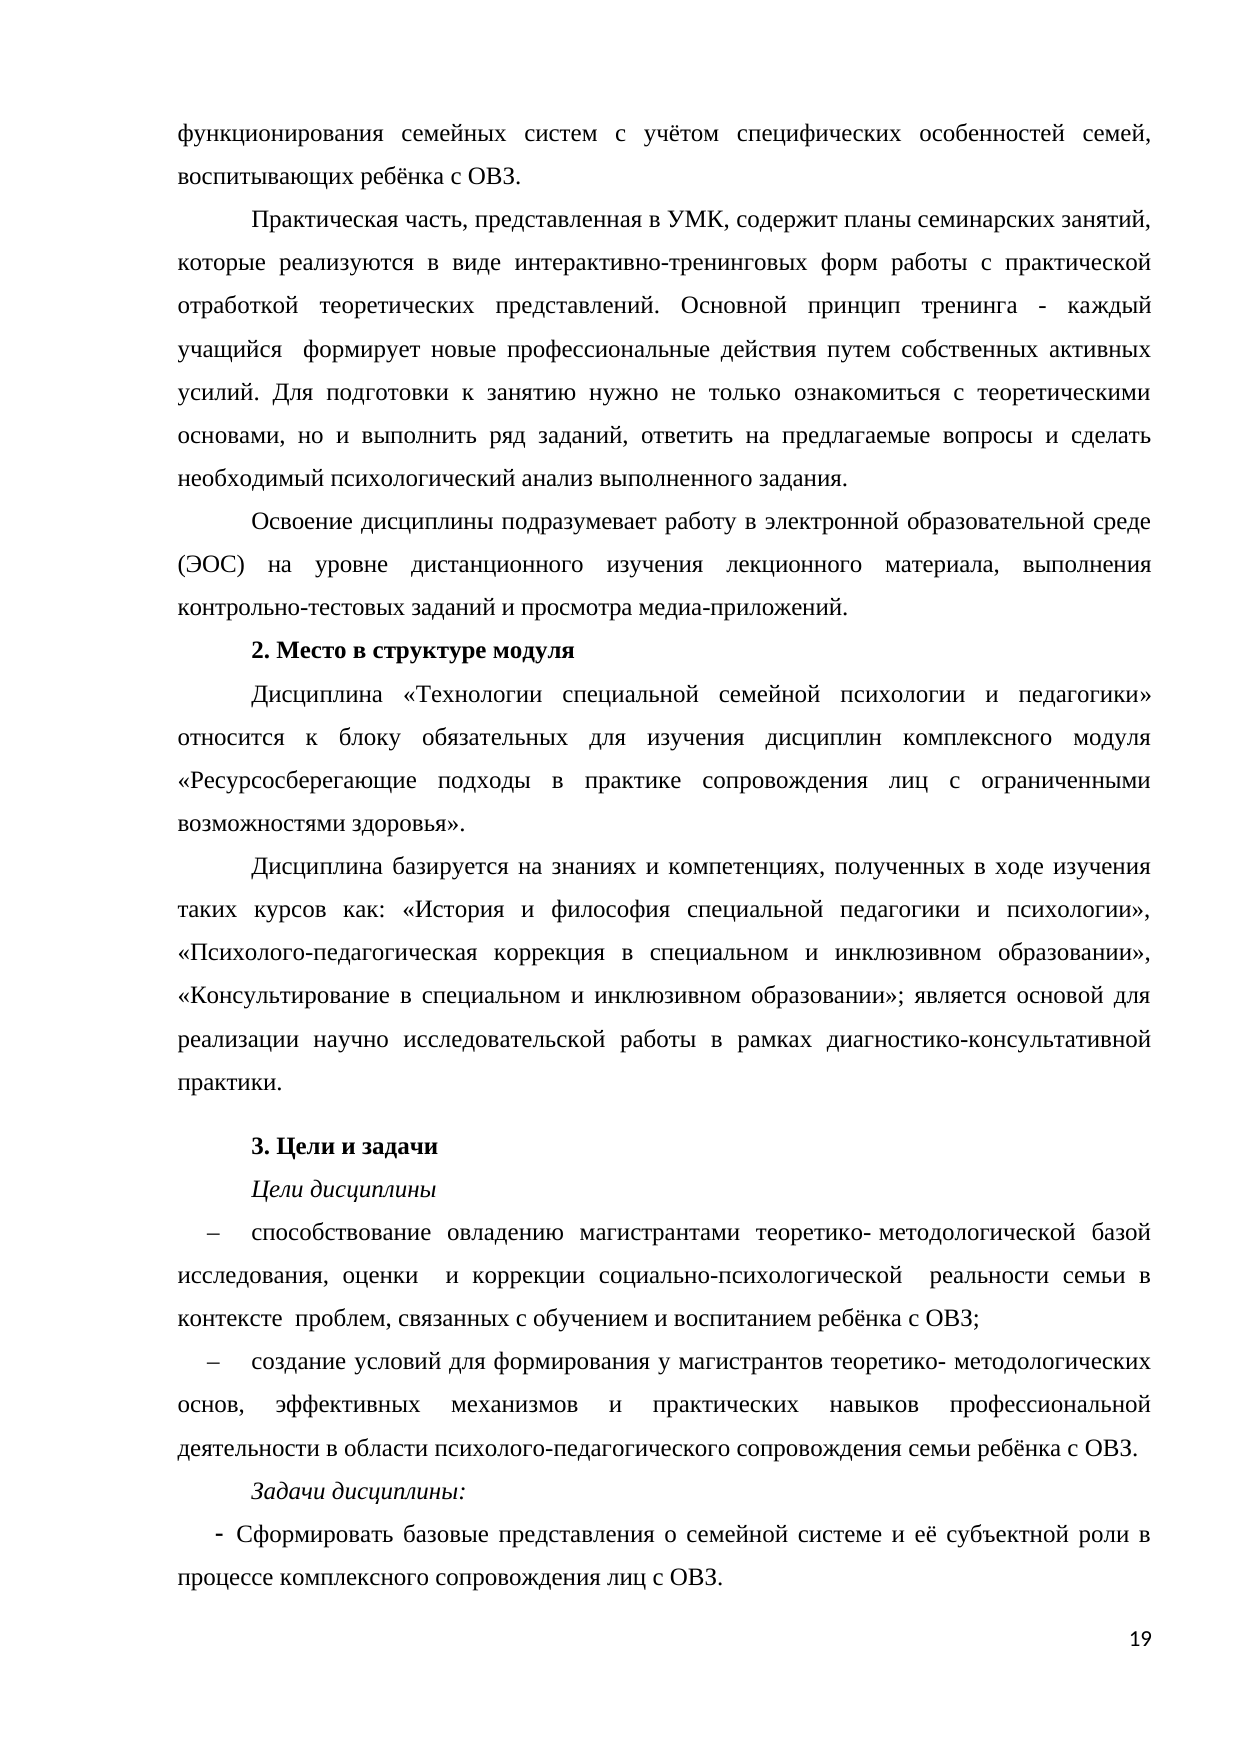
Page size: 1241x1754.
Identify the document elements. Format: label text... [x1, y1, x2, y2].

text Задачи дисциплины: [177, 1476, 1152, 1504]
text 3. Цели и задачи [177, 1131, 1152, 1159]
text Практическая часть, представленная в УМК, содержит планы семинарских занятий, которые реализуются в виде интерактивно-тренинговых форм работы с практической отработкой теоретических представлений. Основной принцип тренинга - каждый учащийся формирует новые профессиональные действия путем собственных активных усилий. Для подготовки к занятию нужно не только ознакомиться с теоретическими основами, но и выполнить ряд заданий, ответить на предлагаемые вопросы и сделать необходимый психологический анализ выполненного задания. [177, 204, 1152, 492]
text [177, 118, 1152, 190]
text Дисциплина «Технологии специальной семейной психологии и педагогики» относится к блоку обязательных для изучения дисциплин комплексного модуля «Ресурсосберегающие подходы в практике сопровождения лиц с ограниченными возможностями здоровья». [177, 679, 1152, 837]
list Сформировать базовые представления о семейной системе и её субъектной роли в процессе комплексного сопровождения лиц с ОВЗ. [177, 1519, 1152, 1591]
list создание условий для формирования у магистрантов теоретико- методологических основ, эффективных механизмов и практических навыков профессиональной деятельности в области психолого-педагогического сопровождения семьи ребёнка с ОВЗ. [177, 1346, 1152, 1461]
list способствование овладению магистрантами теоретико- методологической базой исследования, оценки и коррекции социально-психологической реальности семьи в контексте проблем, связанных с обучением и воспитанием ребёнка с ОВЗ; [177, 1217, 1152, 1332]
text 2. Место в структуре модуля [177, 636, 1152, 664]
text Дисциплина базируется на знаниях и компетенциях, полученных в ходе изучения таких курсов как: «История и философия специальной педагогики и психологии», «Психолого-педагогическая коррекция в специальном и инклюзивном образовании», «Консультирование в специальном и инклюзивном образовании»; является основой для реализации научно исследовательской работы в рамках диагностико-консультативной практики. [177, 851, 1152, 1096]
text Цели дисциплины [177, 1174, 1152, 1203]
text Освоение дисциплины подразумевает работу в электронной образовательной среде (ЭОС) на уровне дистанционного изучения лекционного материала, выполнения контрольно-тестовых заданий и просмотра медиа-приложений. [177, 506, 1152, 621]
